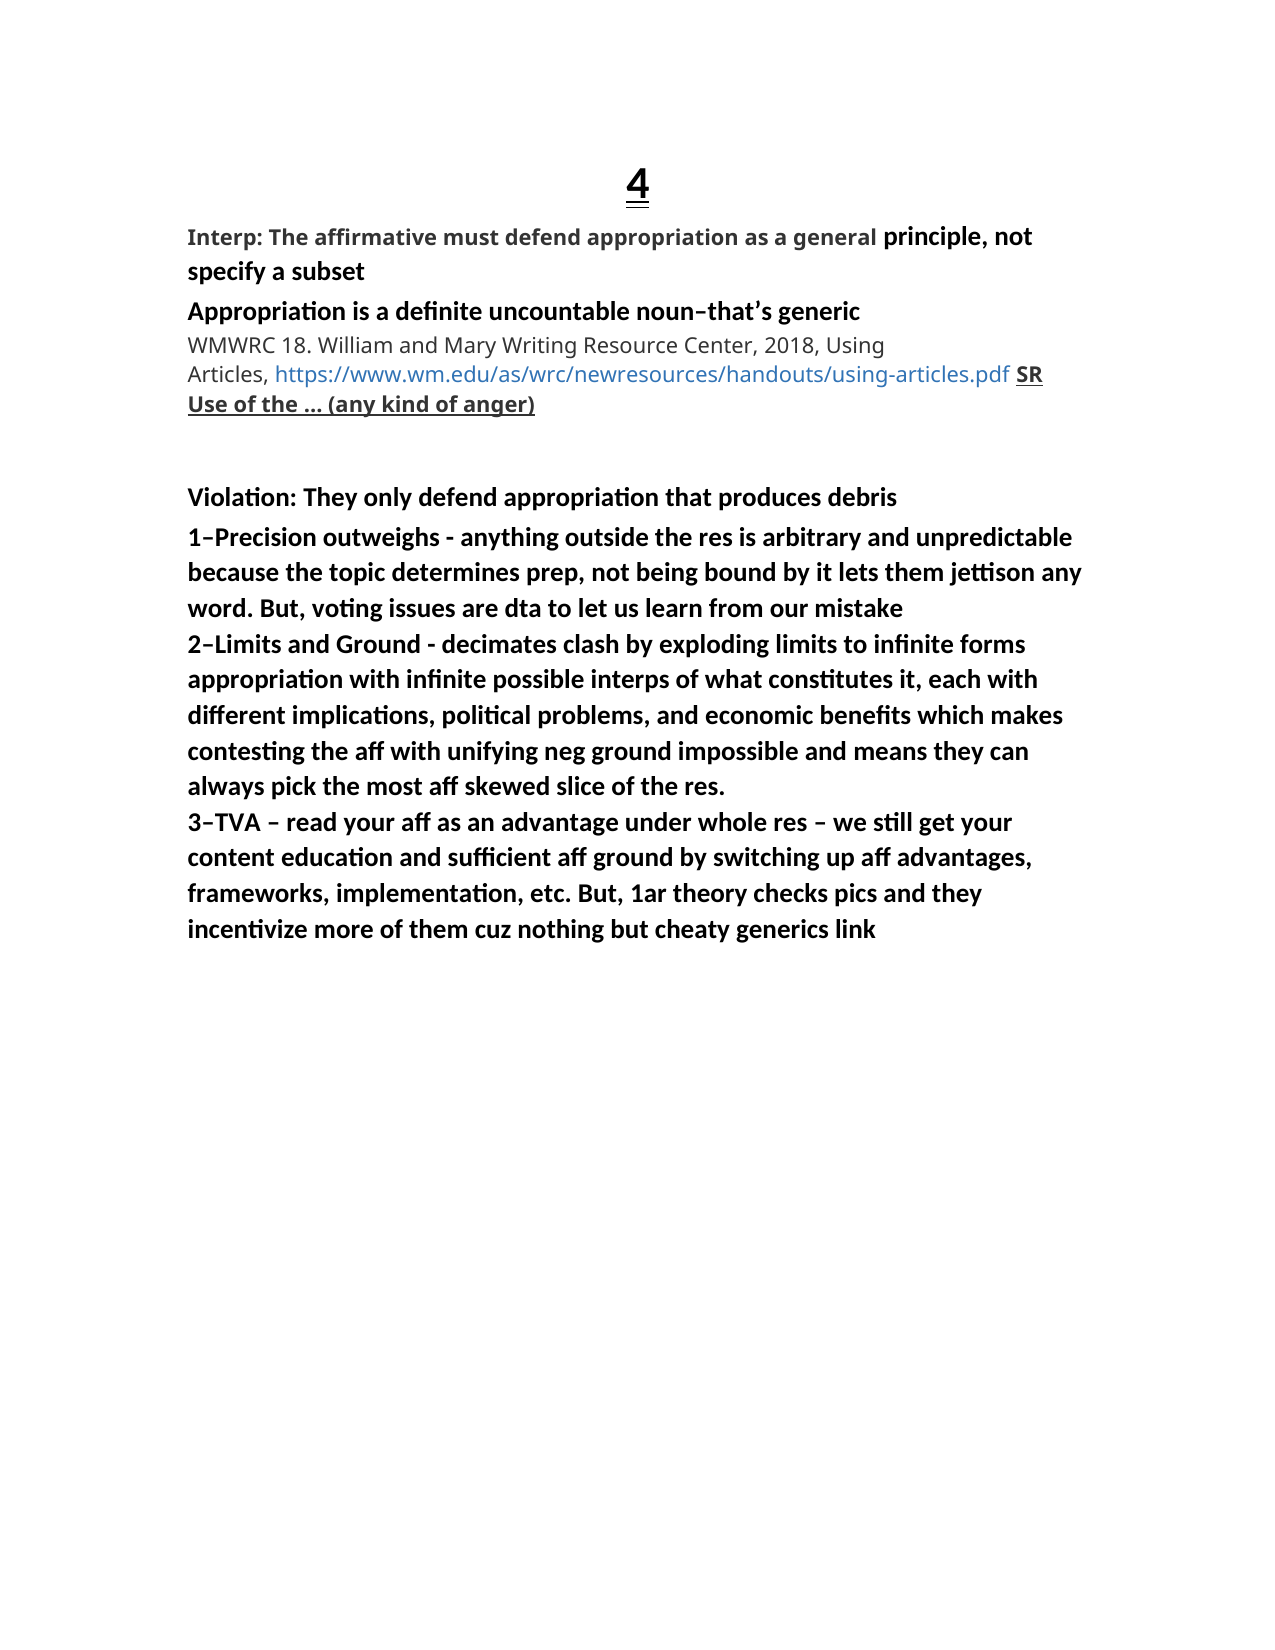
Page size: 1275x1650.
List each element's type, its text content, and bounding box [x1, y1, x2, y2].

subtitle 1–Precision outweighs - anything outside the res is arbitrary and unpredictable because the topic determines prep, not being bound by it lets them jettison any word. But, voting issues are dta to let us learn from our mistake 2–Limits and Ground - decimates clash by exploding limits to infinite forms appropriation with infinite possible interps of what constitutes it, each with different implications, political problems, and economic benefits which makes contesting the aff with unifying neg ground impossible and means they can always pick the most aff skewed slice of the res. 3–TVA – read your aff as an advantage under whole res – we still get your content education and sufficient aff ground by switching up aff advantages, frameworks, implementation, etc. But, 1ar theory checks pics and they incentivize more of them cuz nothing but cheaty generics link [187, 520, 1087, 945]
subtitle Violation: They only defend appropriation that produces debris [187, 480, 1087, 513]
subtitle 4 [187, 154, 1087, 210]
subtitle Interp: The affirmative must defend appropriation as a general principle, not specify a subset [187, 219, 1087, 287]
subtitle Appropriation is a definite uncountable noun–that’s generic [187, 294, 1087, 327]
text WMWRC 18. William and Mary Writing Resource Center, 2018, Using Articles, https://www.wm.edu/as/wrc/newresources/handouts/using-articles.pdf SR Use of the ... (any kind of anger) [187, 330, 1087, 419]
